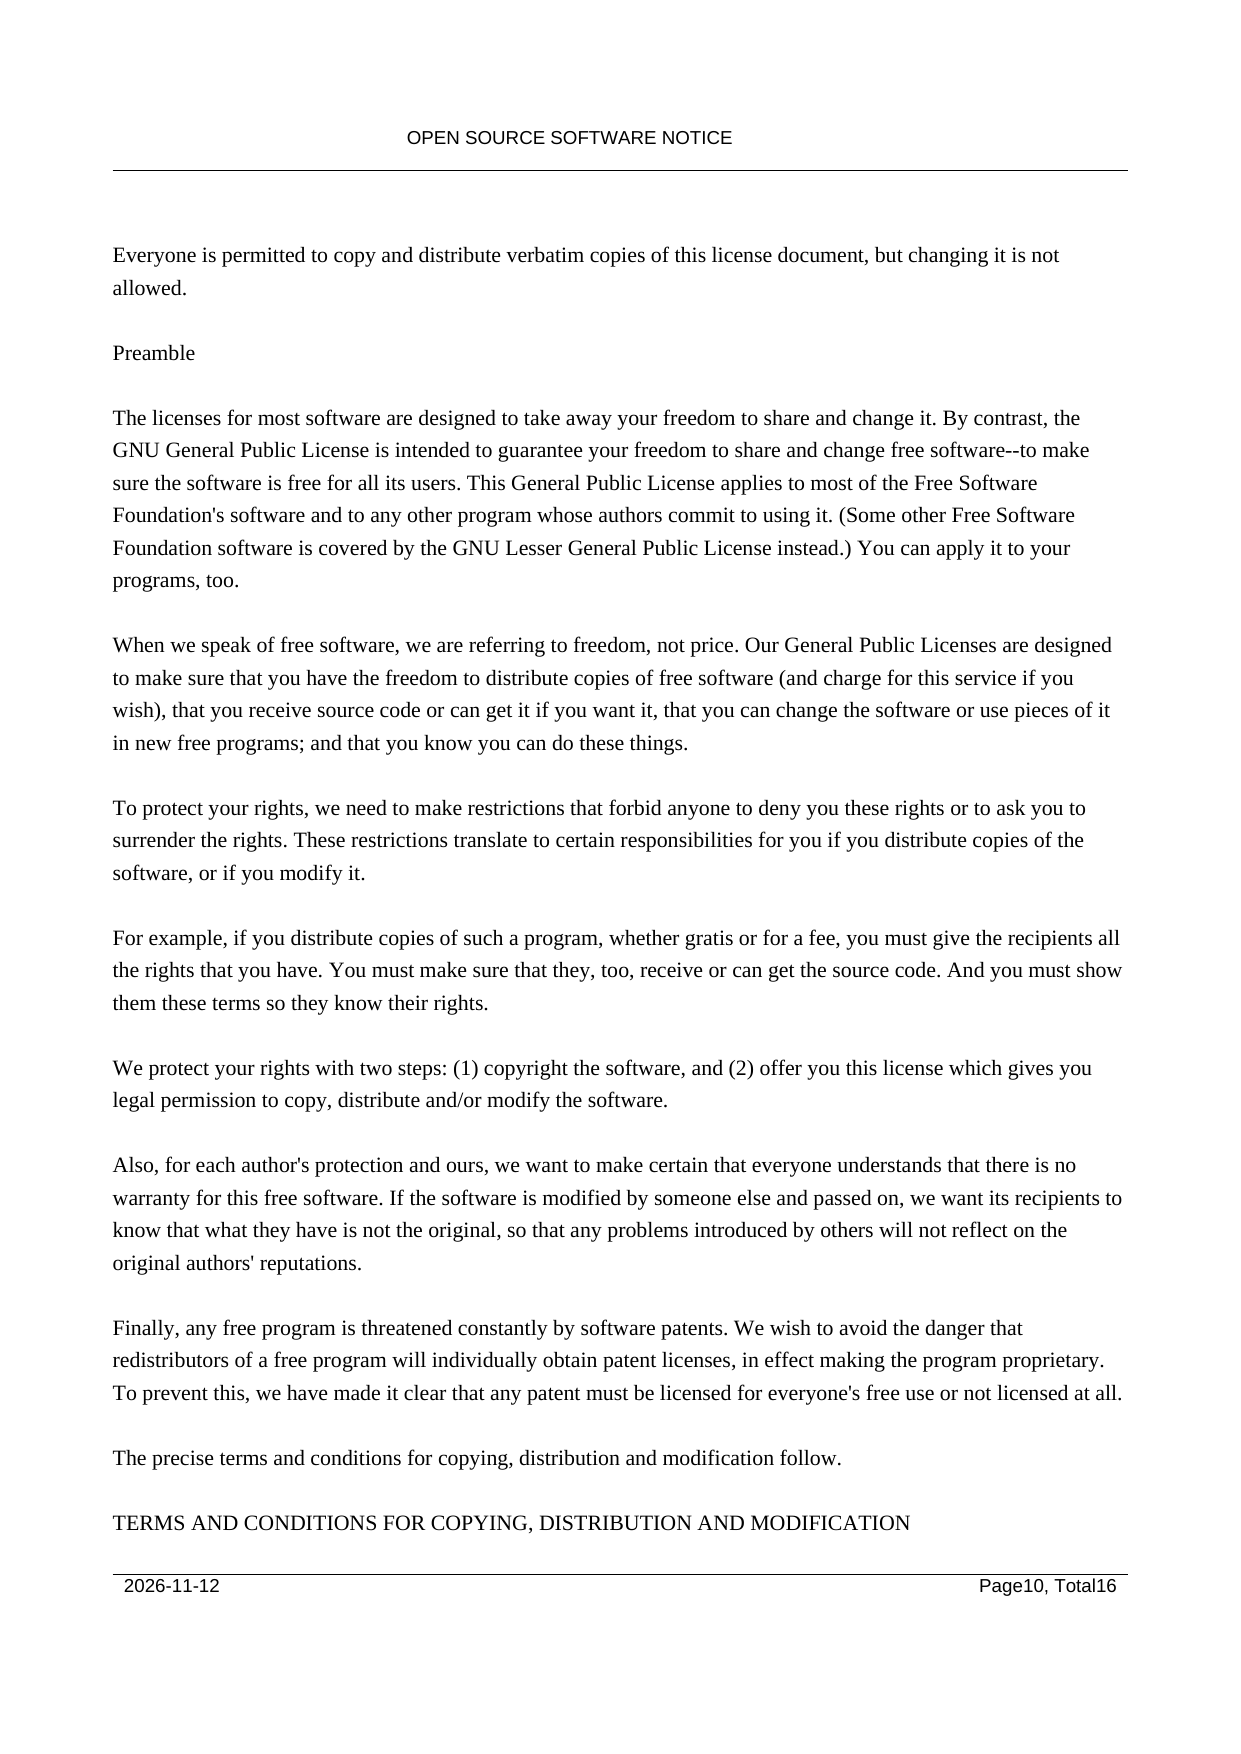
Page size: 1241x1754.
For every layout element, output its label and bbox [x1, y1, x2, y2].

text [112, 206, 1128, 1539]
